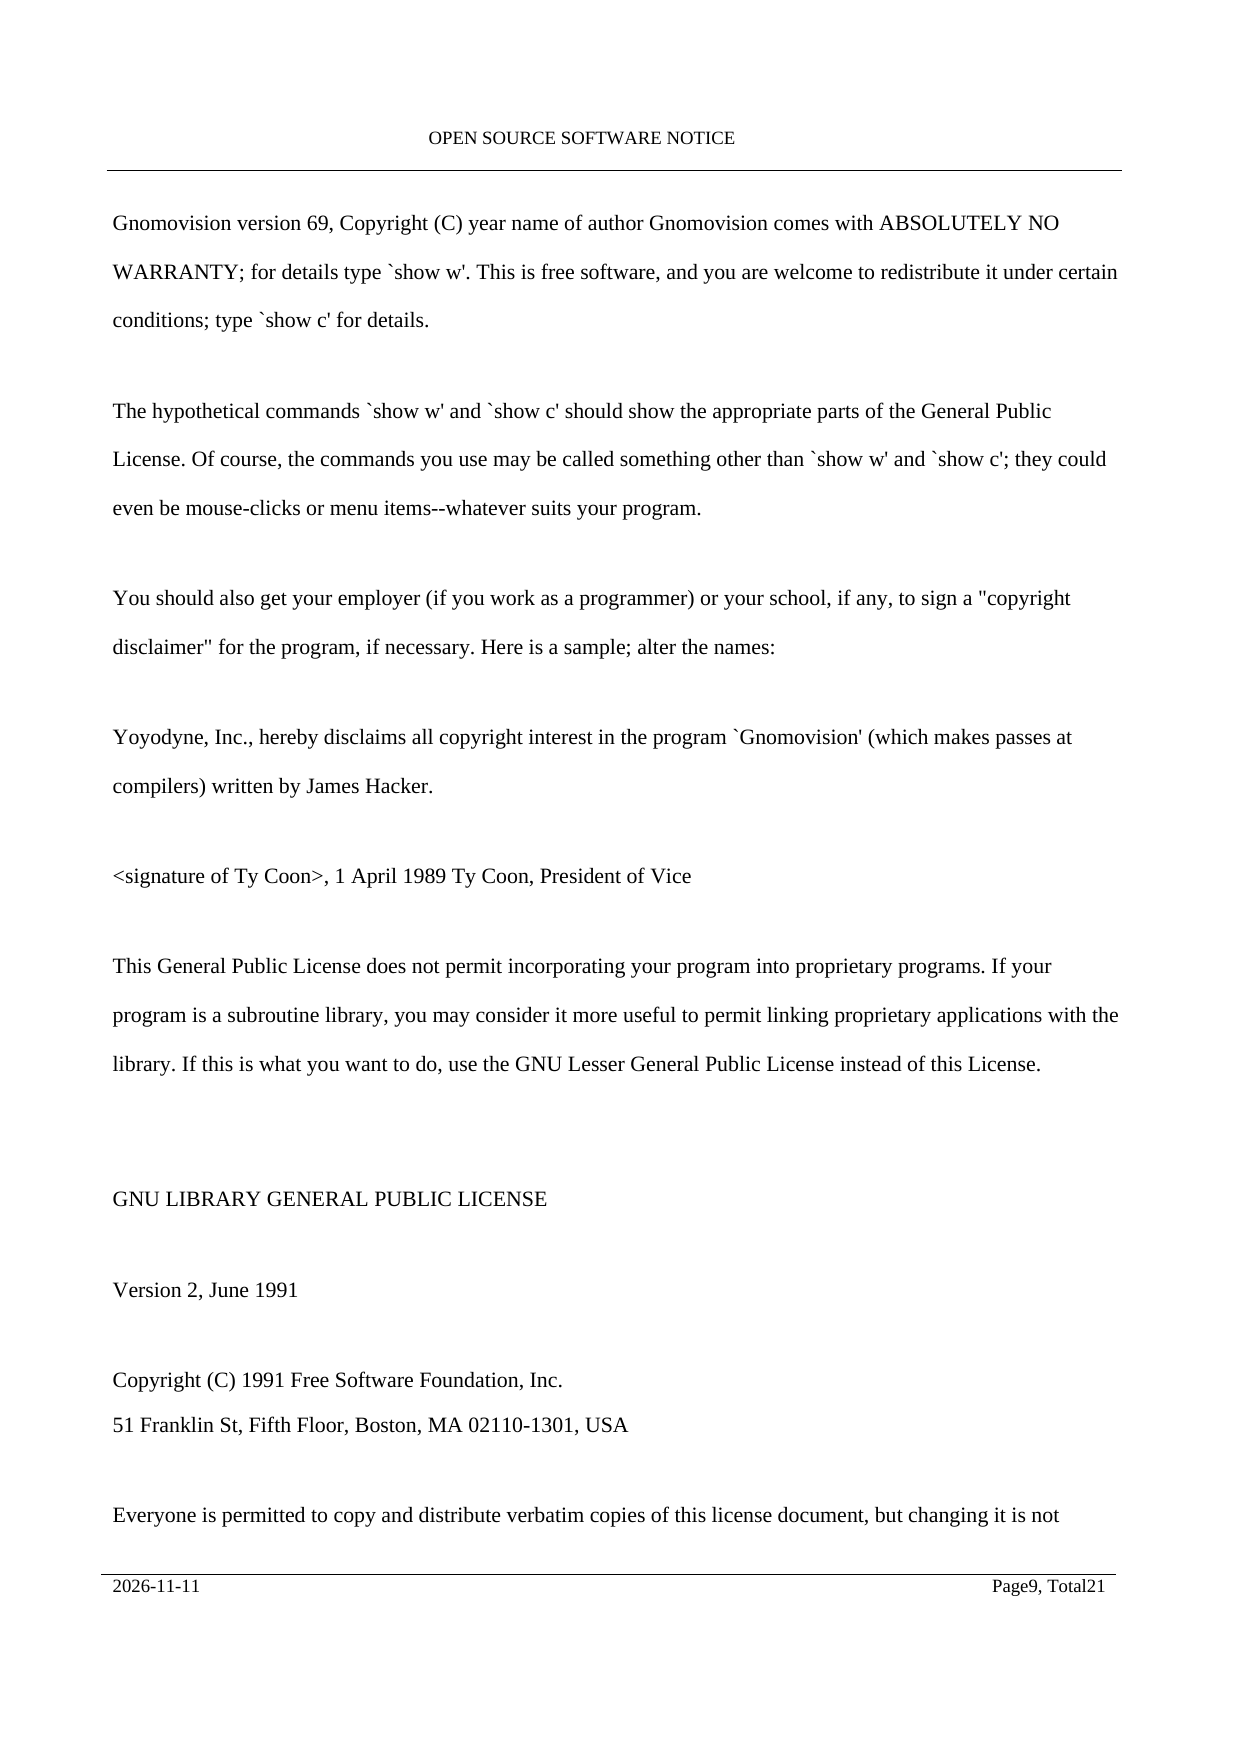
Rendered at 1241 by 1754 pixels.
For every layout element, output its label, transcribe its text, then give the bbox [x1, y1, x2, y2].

text GNU LIBRARY GENERAL PUBLIC LICENSE [112, 1183, 1128, 1215]
text The hypothetical commands `show w' and `show c' should show the appropriate parts of the General Public License. Of course, the commands you use may be called something other than `show w' and `show c'; they could even be mouse-clicks or menu items--whatever suits your program. [112, 394, 1128, 524]
text Gnomovision version 69, Copyright (C) year name of author Gnomovision comes with ABSOLUTELY NO WARRANTY; for details type `show w'. This is free software, and you are welcome to redistribute it under certain conditions; type `show c' for details. [112, 206, 1128, 336]
text Version 2, June 1991 [112, 1273, 1128, 1305]
text Yoyodyne, Inc., hereby disclaims all copyright interest in the program `Gnomovision' (which makes passes at compilers) written by James Hacker. [112, 721, 1128, 802]
text 51 Franklin St, Fifth Floor, Boston, MA 02110-1301, USA [112, 1408, 1128, 1441]
text This General Public License does not permit incorporating your program into proprietary programs. If your program is a subroutine library, you may consider it more useful to permit linking proprietary applications with the library. If this is what you want to do, use the GNU Lesser General Public License instead of this License. [112, 950, 1128, 1080]
text Copyright (C) 1991 Free Software Foundation, Inc. [112, 1363, 1128, 1396]
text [112, 1498, 1128, 1531]
text You should also get your employer (if you work as a programmer) or your school, if any, to sign a "copyright disclaimer" for the program, if necessary. Here is a sample; alter the names: [112, 582, 1128, 663]
text <signature of Ty Coon>, 1 April 1989 Ty Coon, President of Vice [112, 860, 1128, 892]
